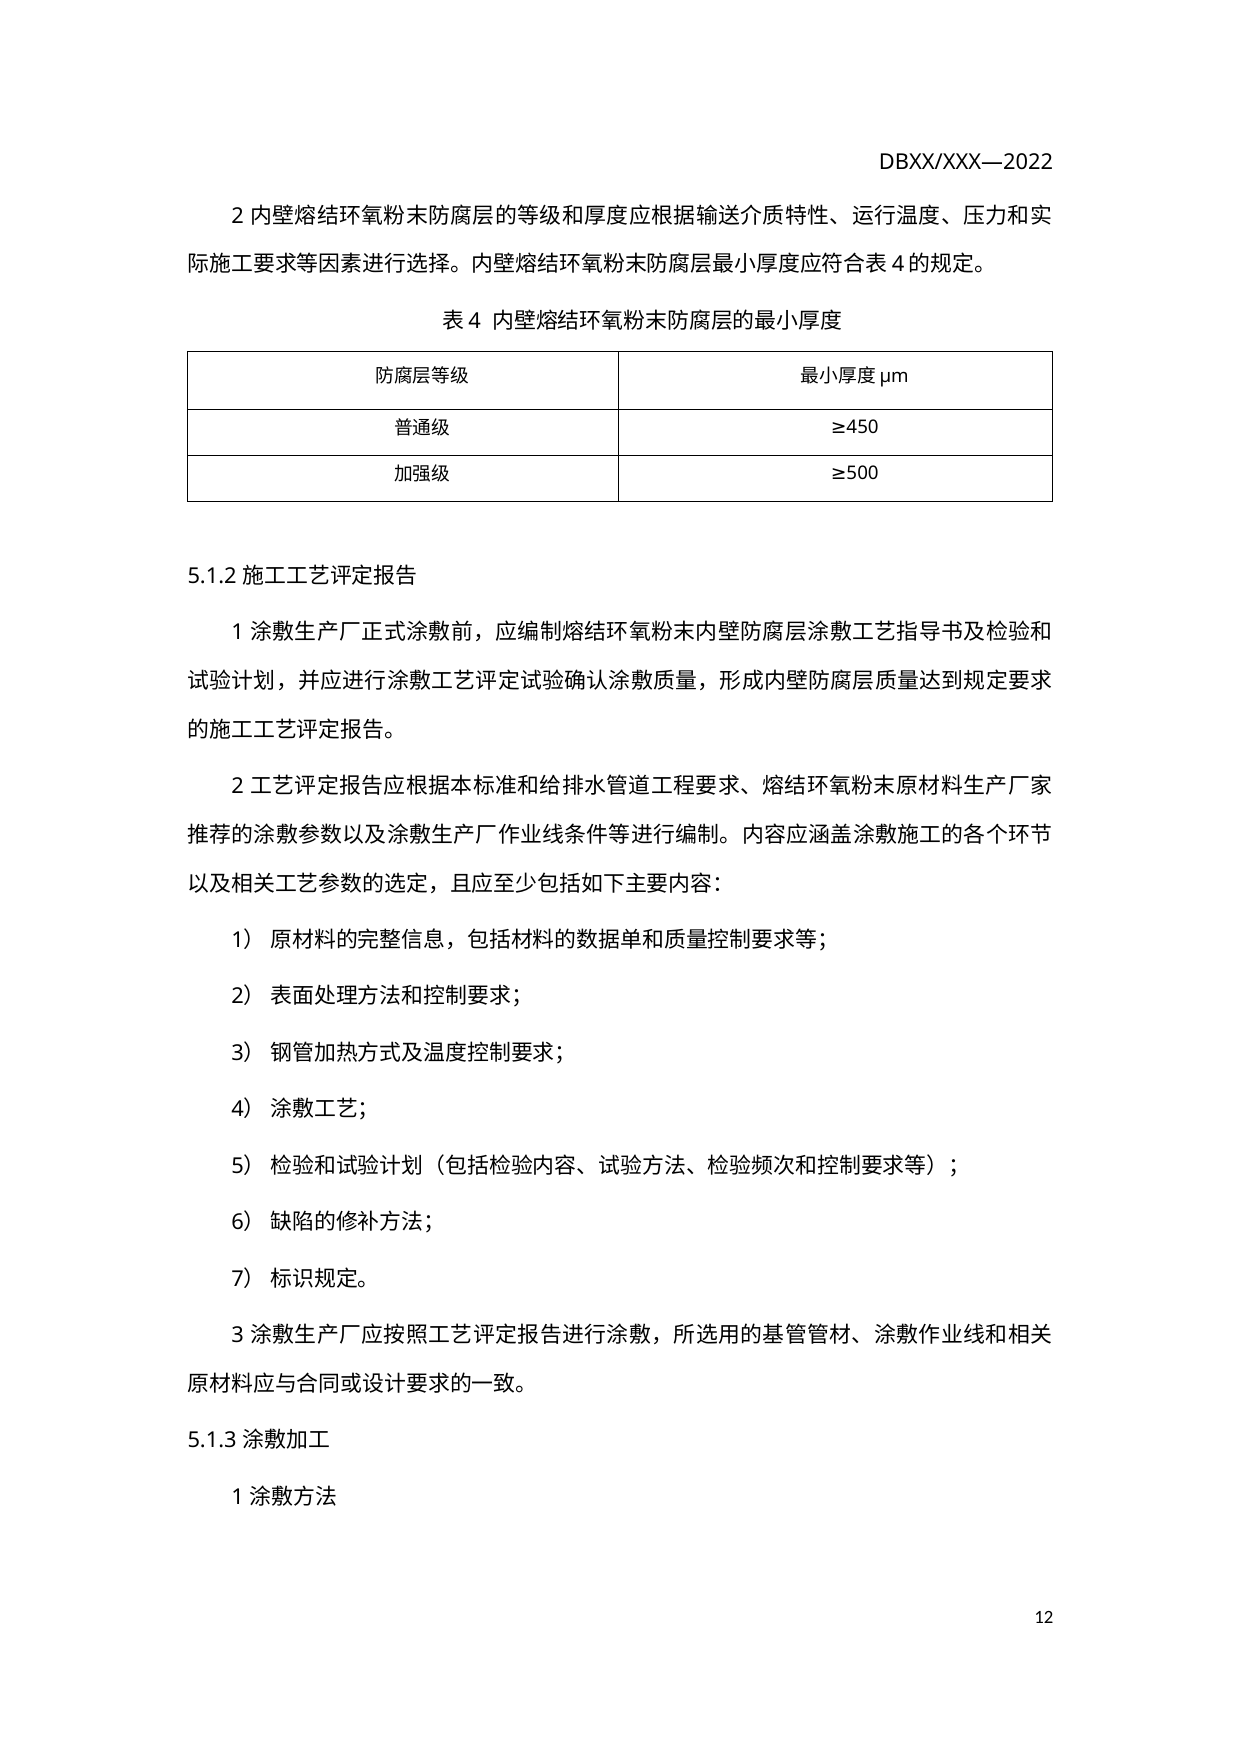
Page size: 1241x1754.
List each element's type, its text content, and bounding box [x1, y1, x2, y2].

text 6） 缺陷的修补方法； [187, 1204, 1053, 1236]
text 1 涂敷方法 [187, 1478, 1053, 1511]
text 2 内壁熔结环氧粉末防腐层的等级和厚度应根据输送介质特性、运行温度、压力和实际施工要求等因素进行选择。内壁熔结环氧粉末防腐层最小厚度应符合表4的规定。 [187, 197, 1053, 278]
table_header 最小厚度µm [619, 352, 1052, 409]
text 5.1.3 涂敷加工 [187, 1422, 1053, 1454]
table_cell ≥450 [619, 410, 1052, 455]
text 5） 检验和试验计划（包括检验内容、试验方法、检验频次和控制要求等）； [187, 1147, 1053, 1180]
text 1 涂敷生产厂正式涂敷前，应编制熔结环氧粉末内壁防腐层涂敷工艺指导书及检验和试验计划，并应进行涂敷工艺评定试验确认涂敷质量，形成内壁防腐层质量达到规定要求的施工工艺评定报告。 [187, 614, 1053, 744]
text 表4 内壁熔结环氧粉末防腐层的最小厚度 [187, 302, 1053, 335]
table_cell ≥500 [619, 456, 1052, 501]
text 7） 标识规定。 [187, 1260, 1053, 1293]
table_cell 加强级 [188, 456, 618, 501]
text 5.1.2 施工工艺评定报告 [187, 557, 1053, 590]
table_cell 普通级 [188, 410, 618, 455]
text 2 工艺评定报告应根据本标准和给排水管道工程要求、熔结环氧粉末原材料生产厂家推荐的涂敷参数以及涂敷生产厂作业线条件等进行编制。内容应涵盖涂敷施工的各个环节以及相关工艺参数的选定，且应至少包括如下主要内容： [187, 768, 1053, 898]
text 4） 涂敷工艺； [187, 1091, 1053, 1123]
text 2） 表面处理方法和控制要求； [187, 978, 1053, 1011]
text 1） 原材料的完整信息，包括材料的数据单和质量控制要求等； [187, 922, 1053, 954]
text 3） 钢管加热方式及温度控制要求； [187, 1034, 1053, 1067]
table_header 防腐层等级 [188, 352, 618, 409]
text 3 涂敷生产厂应按照工艺评定报告进行涂敷，所选用的基管管材、涂敷作业线和相关原材料应与合同或设计要求的一致。 [187, 1317, 1053, 1398]
